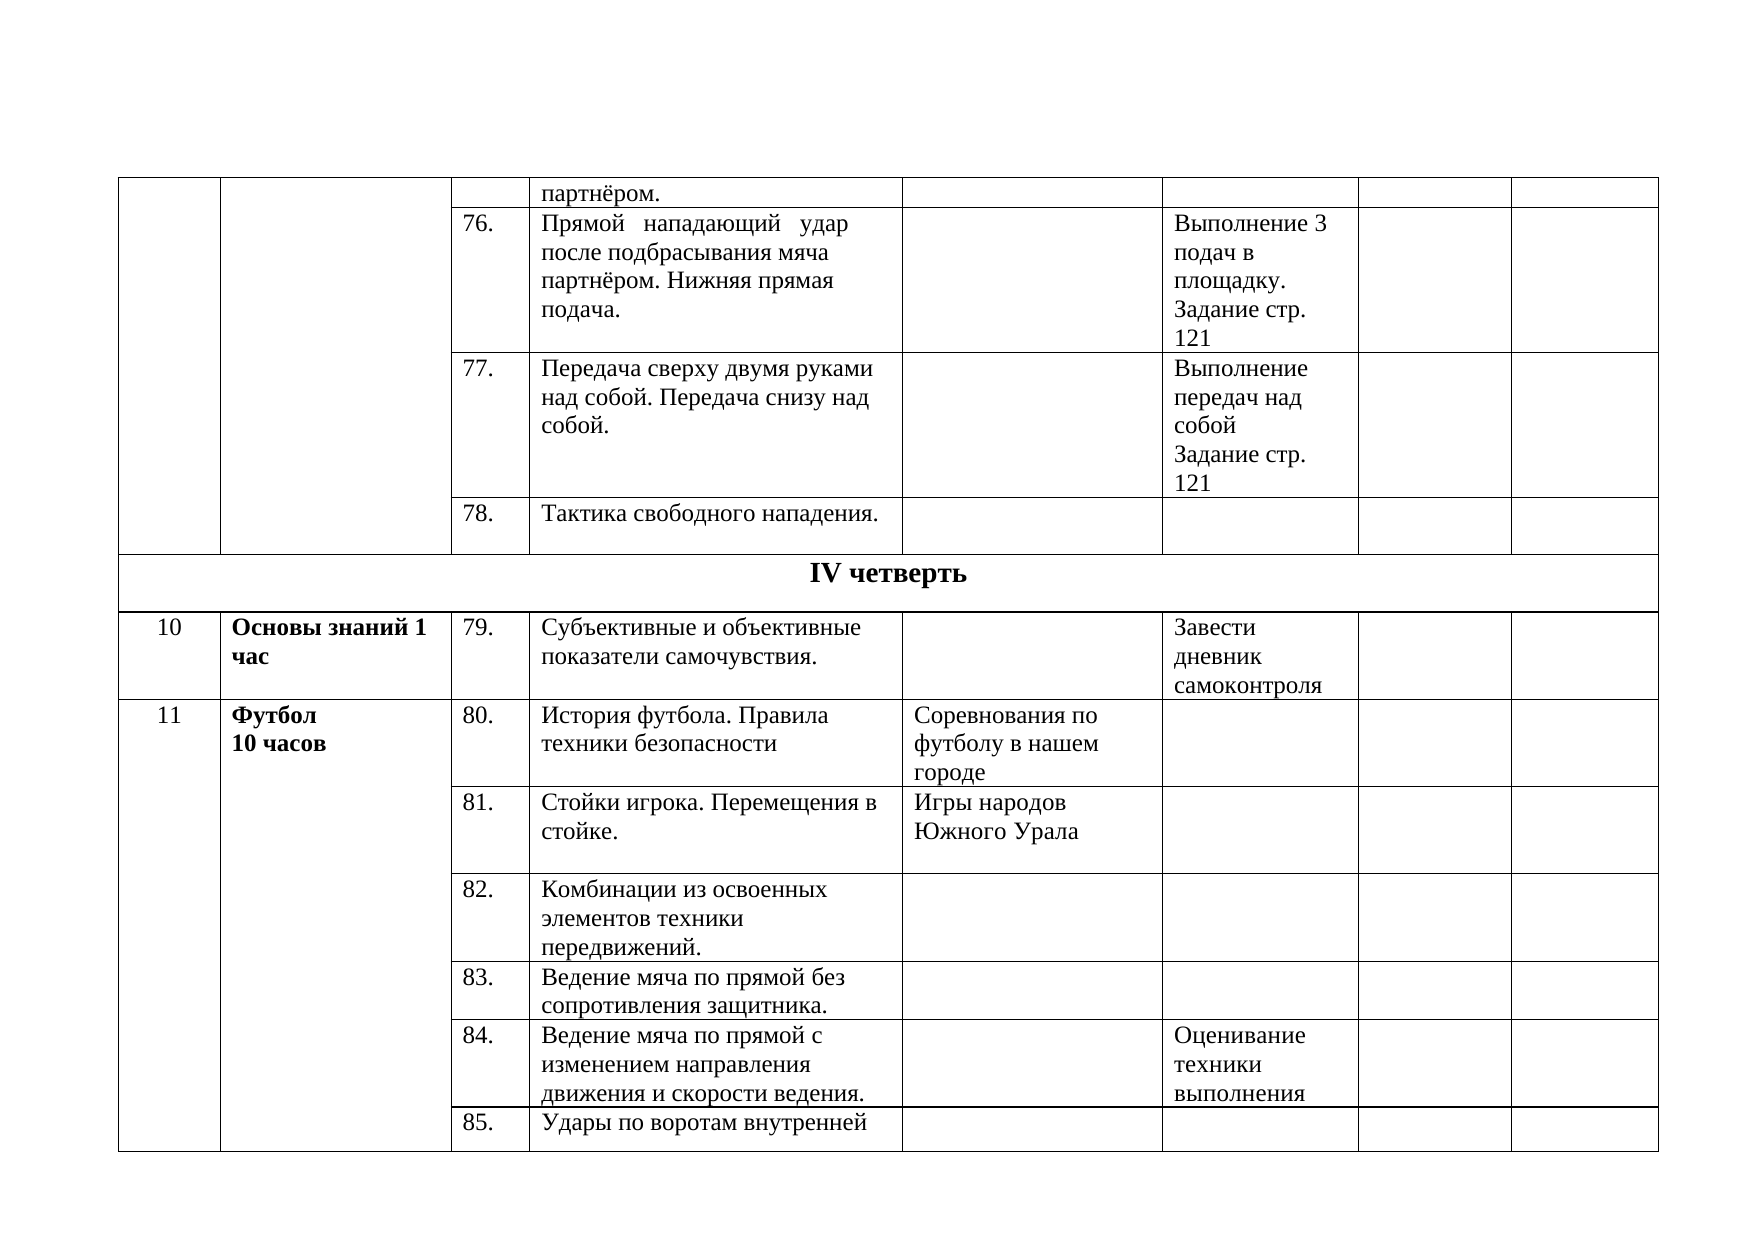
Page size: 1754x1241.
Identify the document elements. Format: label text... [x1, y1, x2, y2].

table_cell [903, 353, 1162, 497]
table_cell [903, 962, 1162, 1019]
table_cell История футбола. Правила техники безопасности [530, 700, 902, 786]
table_cell [1359, 874, 1511, 961]
table_cell Стойки игрока. Перемещения в стойке. [530, 787, 902, 873]
table_cell [1359, 700, 1511, 786]
table_cell Выполнение передач над собой Задание стр. 121 [1163, 353, 1358, 497]
table_cell Выполнение 3 подач в площадку. Задание стр. 121 [1163, 208, 1358, 352]
table_cell [1512, 700, 1658, 786]
table_cell Передача сверху двумя руками над собой. Передача снизу над собой. [530, 353, 902, 497]
table_cell [1359, 498, 1511, 554]
table_cell 10 [119, 613, 220, 699]
table_cell [1163, 787, 1358, 873]
table_cell [1359, 208, 1511, 352]
table_cell [452, 874, 529, 961]
table_cell [1163, 178, 1358, 207]
table_cell Завести дневник самоконтроля [1163, 613, 1358, 699]
table_cell Футбол 10 часов [221, 700, 451, 1151]
table_cell [1359, 353, 1511, 497]
table_cell [903, 1108, 1162, 1151]
table_cell [452, 700, 529, 786]
table_cell Соревнования по футболу в нашем городе [903, 700, 1162, 786]
table_cell Основы знаний 1 час [221, 613, 451, 699]
table_cell Комбинации из освоенных элементов техники передвижений. [530, 874, 902, 961]
table_cell Субъективные и объективные показатели самочувствия. [530, 613, 902, 699]
table_cell [452, 353, 529, 497]
table_cell [1512, 613, 1658, 699]
table_cell Игры народов Южного Урала [903, 787, 1162, 873]
table_cell [452, 1108, 529, 1151]
table_cell [1359, 178, 1511, 207]
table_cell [530, 178, 902, 207]
table_cell [1163, 498, 1358, 554]
table_cell [1163, 1108, 1358, 1151]
table_cell [1163, 962, 1358, 1019]
table_cell [452, 962, 529, 1019]
table_cell [452, 787, 529, 873]
table_cell [1163, 700, 1358, 786]
table_cell [1512, 962, 1658, 1019]
table_cell [1359, 613, 1511, 699]
table_cell IV четверть [119, 555, 1658, 611]
table_cell [903, 1020, 1162, 1106]
table_cell [1359, 787, 1511, 873]
table_cell [452, 498, 529, 554]
table_cell [1512, 208, 1658, 352]
table_cell [1359, 962, 1511, 1019]
table_cell [1163, 874, 1358, 961]
table_cell [1512, 498, 1658, 554]
table_cell 11 [119, 700, 220, 1151]
table_cell [1512, 1108, 1658, 1151]
table_cell [1359, 1108, 1511, 1151]
table_cell [903, 498, 1162, 554]
table_cell [452, 1020, 529, 1106]
table_cell Тактика свободного нападения. [530, 498, 902, 554]
table_cell [903, 613, 1162, 699]
table_cell Ведение мяча по прямой без сопротивления защитника. [530, 962, 902, 1019]
table_cell [903, 178, 1162, 207]
table_cell Ведение мяча по прямой с изменением направления движения и скорости ведения. [530, 1020, 902, 1106]
table_cell [1512, 1020, 1658, 1106]
table_cell [903, 874, 1162, 961]
table_cell [452, 208, 529, 352]
table_cell Прямой нападающий удар после подбрасывания мяча партнёром. Нижняя прямая подача. [530, 208, 902, 352]
table_cell [452, 178, 529, 207]
table_cell [1359, 1020, 1511, 1106]
table_cell [1512, 787, 1658, 873]
table_cell [1512, 353, 1658, 497]
table_cell [1512, 178, 1658, 207]
table_cell [452, 613, 529, 699]
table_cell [530, 1108, 902, 1151]
table_cell [903, 208, 1162, 352]
table_cell [1512, 874, 1658, 961]
table_cell Оценивание техники выполнения [1163, 1020, 1358, 1106]
